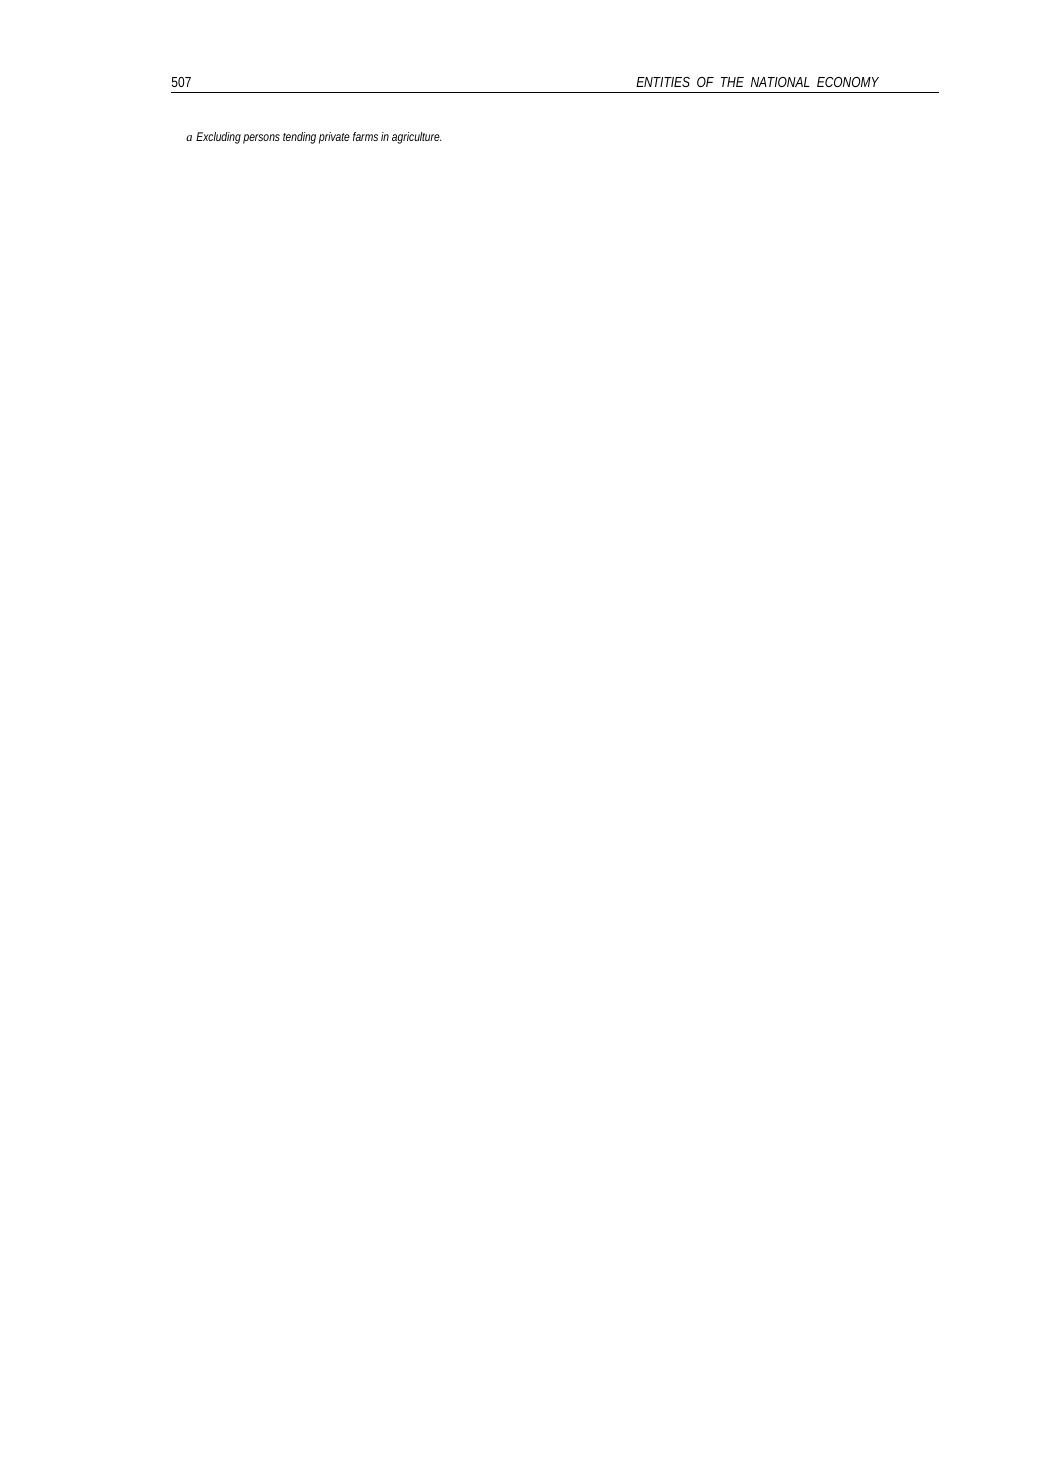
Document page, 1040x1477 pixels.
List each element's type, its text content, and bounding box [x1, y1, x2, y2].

text a Excluding persons tending private farms in agriculture. [171, 130, 939, 144]
